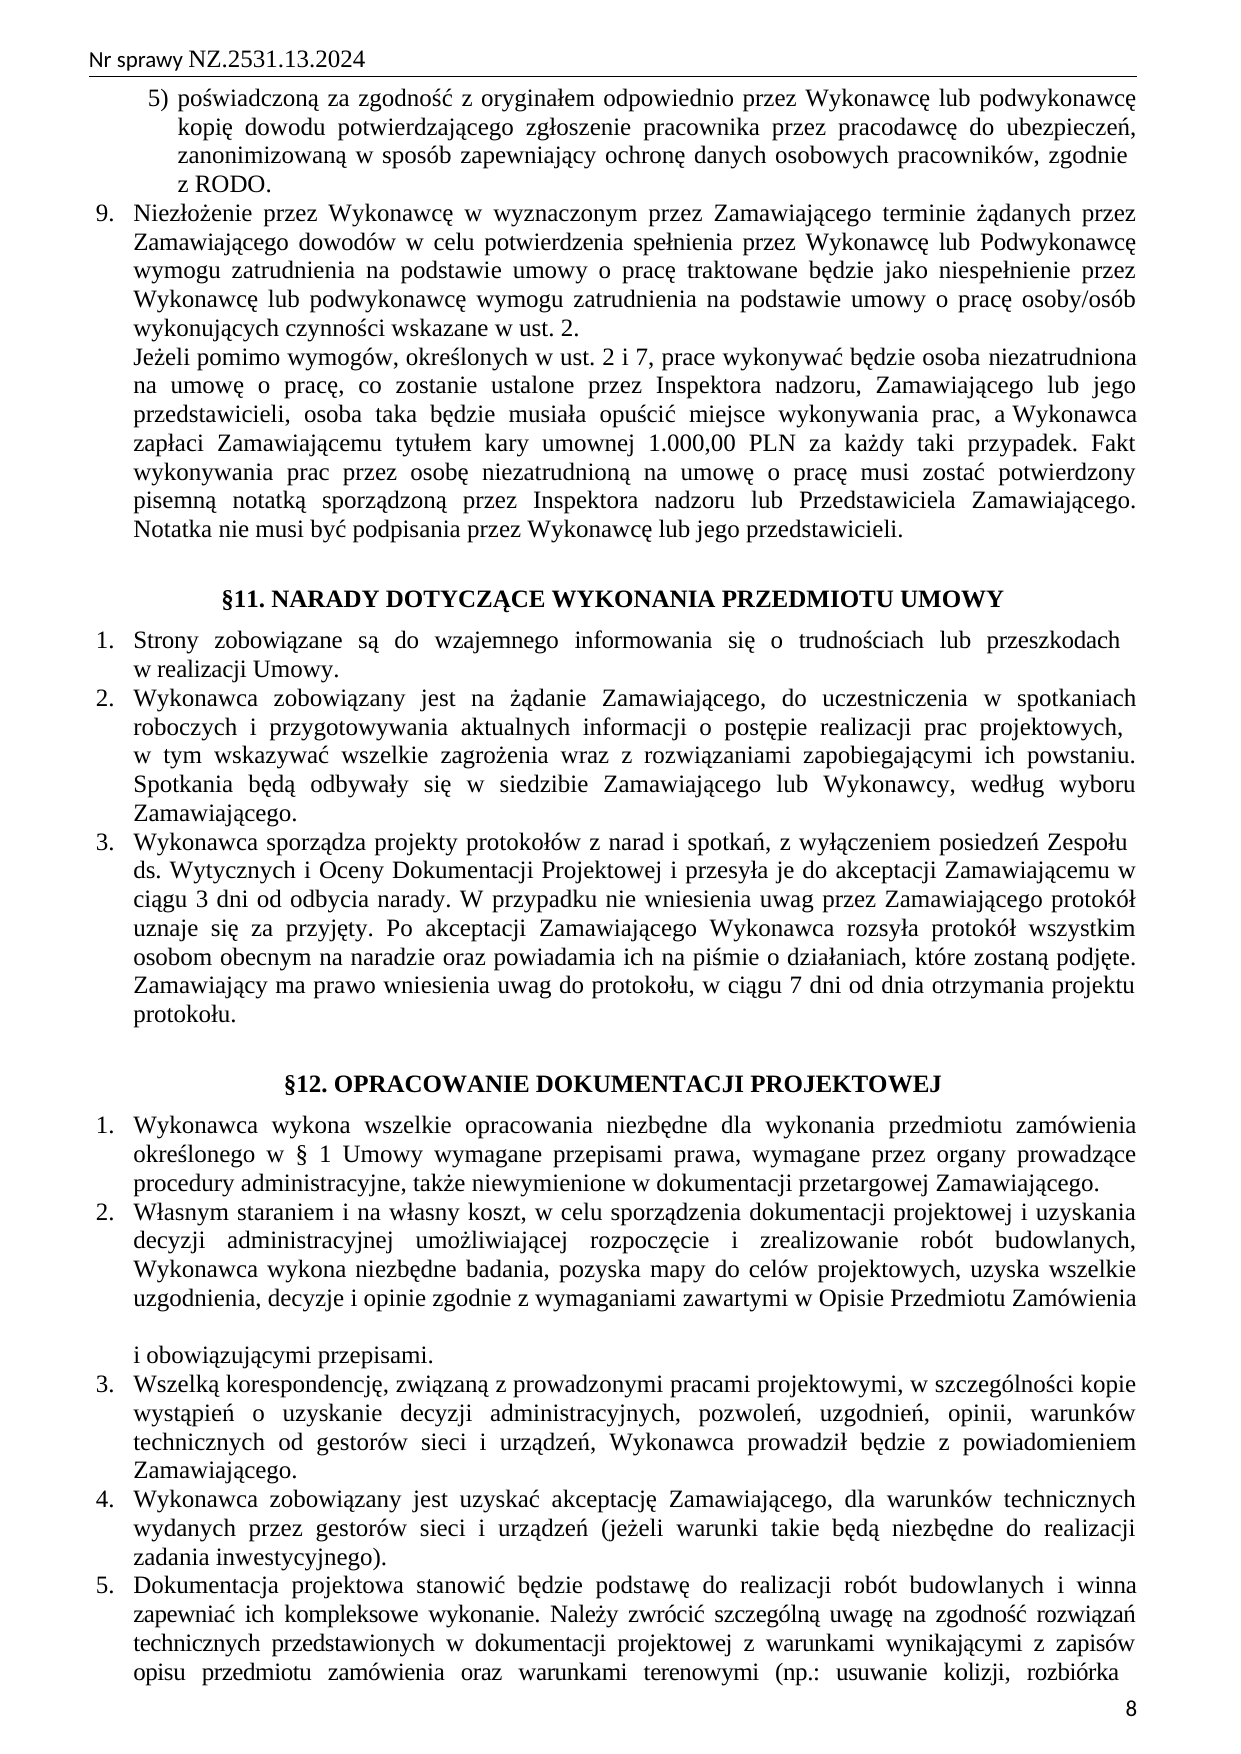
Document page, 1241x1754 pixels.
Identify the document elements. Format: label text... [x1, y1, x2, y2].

list Wykonawca zobowiązany jest uzyskać akceptację Zamawiającego, dla warunków technicznych wydanych przez gestorów sieci i urządzeń (jeżeli warunki takie będą niezbędne do realizacji zadania inwestycyjnego). [96, 1484, 1137, 1570]
text Jeżeli pomimo wymogów, określonych w ust. 2 i 7, prace wykonywać będzie osoba niezatrudniona na umowę o pracę, co zostanie ustalone przez Inspektora nadzoru, Zamawiającego lub jego przedstawicieli, osoba taka będzie musiała opuścić miejsce wykonywania prac, a Wykonawca zapłaci Zamawiającemu tytułem kary umownej 1.000,00 PLN za każdy taki przypadek. Fakt wykonywania prac przez osobę niezatrudnioną na umowę o pracę musi zostać potwierdzony pisemną notatką sporządzoną przez Inspektora nadzoru lub Przedstawiciela Zamawiającego. Notatka nie musi być podpisania przez Wykonawcę lub jego przedstawicieli. [133, 342, 1137, 543]
list poświadczoną za zgodność z oryginałem odpowiednio przez Wykonawcę lub podwykonawcę kopię dowodu potwierdzającego zgłoszenie pracownika przez pracodawcę do ubezpieczeń, zanonimizowaną w sposób zapewniający ochronę danych osobowych pracowników, zgodnie z RODO. [148, 83, 1137, 198]
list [96, 1570, 1137, 1685]
list Strony zobowiązane są do wzajemnego informowania się o trudnościach lub przeszkodach w realizacji Umowy. [96, 625, 1137, 683]
list Wykonawca zobowiązany jest na żądanie Zamawiającego, do uczestniczenia w spotkaniach roboczych i przygotowywania aktualnych informacji o postępie realizacji prac projektowych, w tym wskazywać wszelkie zagrożenia wraz z rozwiązaniami zapobiegającymi ich powstaniu. Spotkania będą odbywały się w siedzibie Zamawiającego lub Wykonawcy, według wyboru Zamawiającego. [96, 683, 1137, 827]
list Wszelką korespondencję, związaną z prowadzonymi pracami projektowymi, w szczególności kopie wystąpień o uzyskanie decyzji administracyjnych, pozwoleń, uzgodnień, opinii, warunków technicznych od gestorów sieci i urządzeń, Wykonawca prowadził będzie z powiadomieniem Zamawiającego. [96, 1369, 1137, 1484]
list Wykonawca sporządza projekty protokołów z narad i spotkań, z wyłączeniem posiedzeń Zespołu ds. Wytycznych i Oceny Dokumentacji Projektowej i przesyła je do akceptacji Zamawiającemu w ciągu 3 dni od odbycia narady. W przypadku nie wniesienia uwag przez Zamawiającego protokół uznaje się za przyjęty. Po akceptacji Zamawiającego Wykonawca rozsyła protokół wszystkim osobom obecnym na naradzie oraz powiadamia ich na piśmie o działaniach, które zostaną podjęte. Zamawiający ma prawo wniesienia uwag do protokołu, w ciągu 7 dni od dnia otrzymania projektu protokołu. [96, 827, 1137, 1028]
list Wykonawca wykona wszelkie opracowania niezbędne dla wykonania przedmiotu zamówienia określonego w § 1 Umowy wymagane przepisami prawa, wymagane przez organy prowadzące procedury administracyjne, także niewymienione w dokumentacji przetargowej Zamawiającego. [96, 1110, 1137, 1197]
text §12. OPRACOWANIE DOKUMENTACJI PROJEKTOWEJ [89, 1069, 1137, 1098]
list Własnym staraniem i na własny koszt, w celu sporządzenia dokumentacji projektowej i uzyskania decyzji administracyjnej umożliwiającej rozpoczęcie i zrealizowanie robót budowlanych, Wykonawca wykona niezbędne badania, pozyska mapy do celów projektowych, uzyska wszelkie uzgodnienia, decyzje i opinie zgodnie z wymaganiami zawartymi w Opisie Przedmiotu Zamówienia i obowiązującymi przepisami. [96, 1197, 1137, 1369]
list Niezłożenie przez Wykonawcę w wyznaczonym przez Zamawiającego terminie żądanych przez Zamawiającego dowodów w celu potwierdzenia spełnienia przez Wykonawcę lub Podwykonawcę wymogu zatrudnienia na podstawie umowy o pracę traktowane będzie jako niespełnienie przez Wykonawcę lub podwykonawcę wymogu zatrudnienia na podstawie umowy o pracę osoby/osób wykonujących czynności wskazane w ust. 2. [96, 198, 1137, 342]
text §11. NARADY DOTYCZĄCE WYKONANIA PRZEDMIOTU UMOWY [89, 584, 1137, 613]
